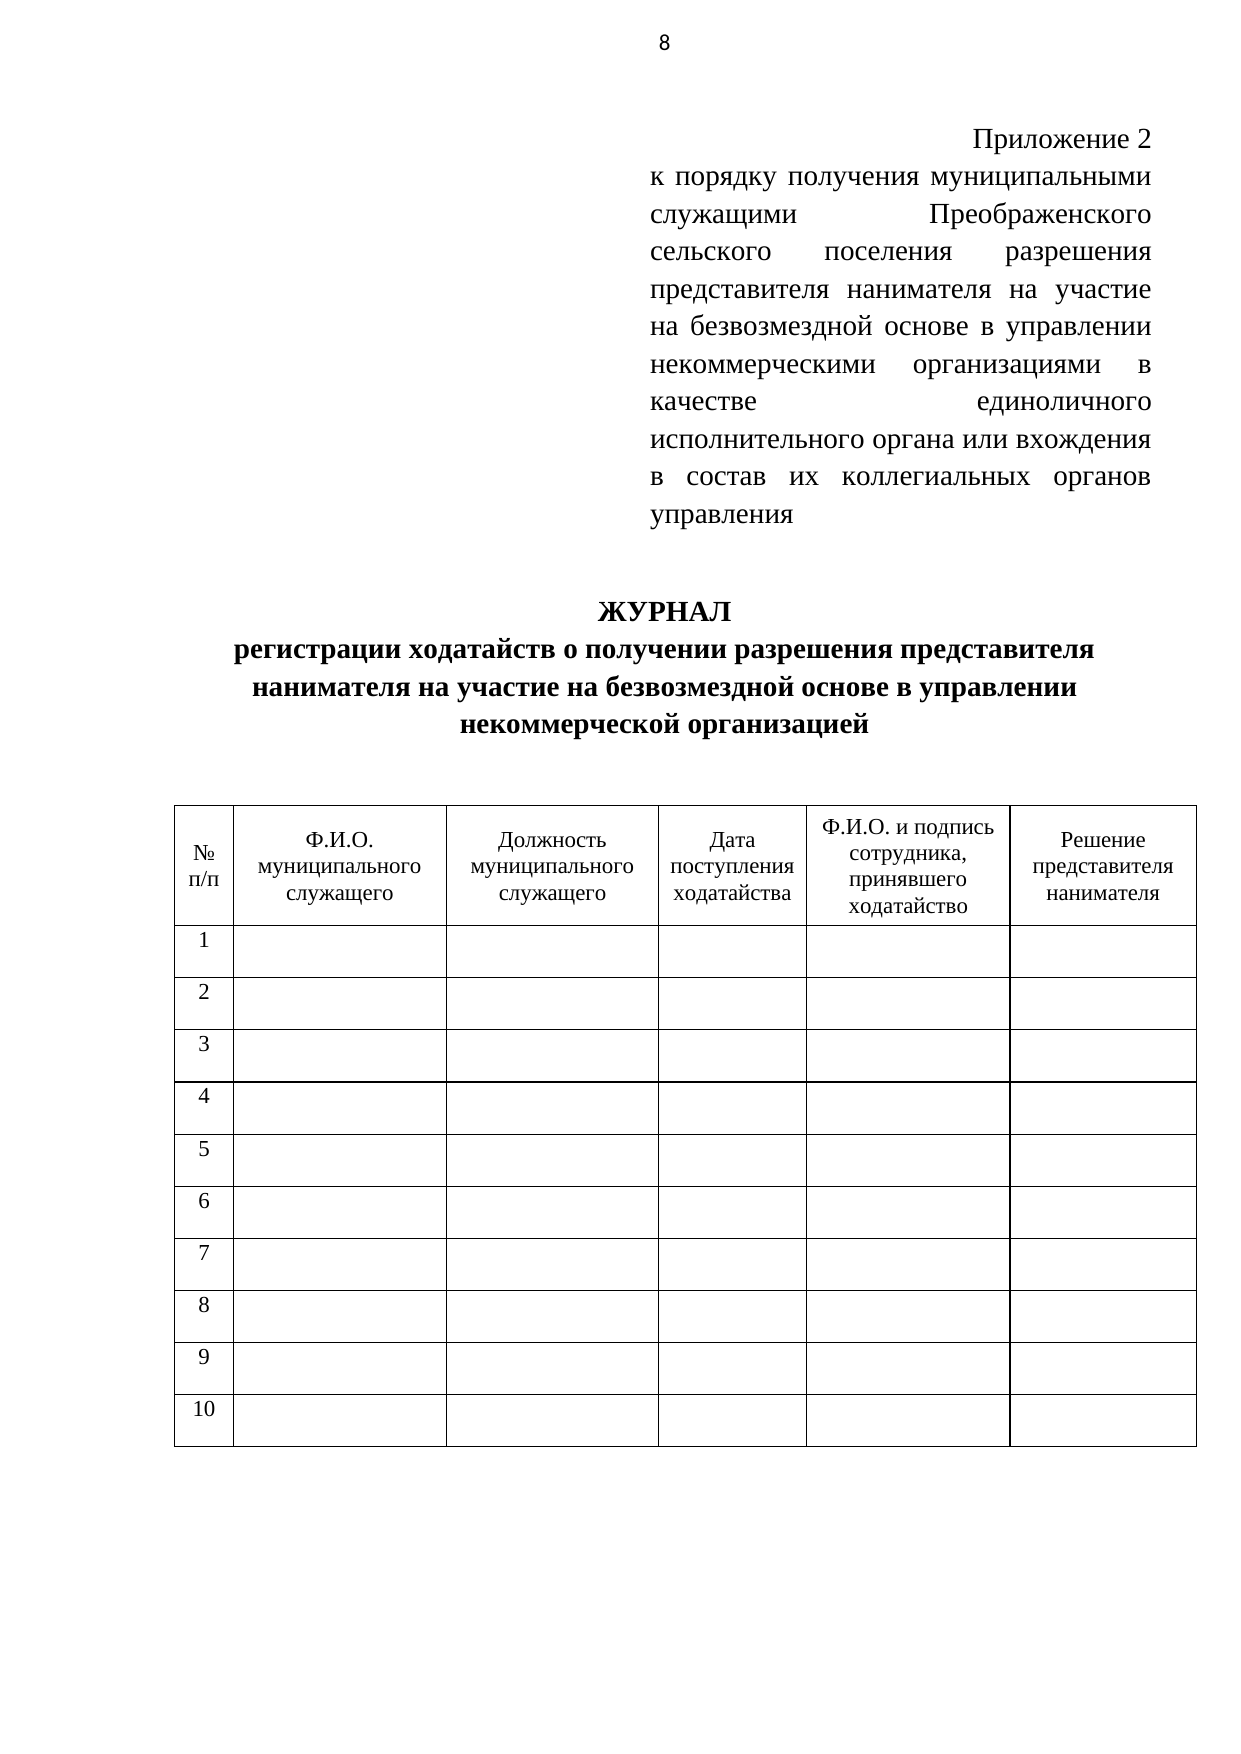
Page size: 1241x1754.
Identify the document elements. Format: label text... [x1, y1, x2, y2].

table_cell [807, 1135, 1009, 1186]
table_cell 4 [175, 1083, 233, 1133]
table_cell [807, 1343, 1009, 1394]
table_header Дата поступления ходатайства [659, 806, 806, 925]
table_cell [659, 1291, 806, 1342]
table_cell [659, 1083, 806, 1133]
table_cell [807, 1239, 1009, 1290]
table_cell [659, 1239, 806, 1290]
table_cell [1011, 1030, 1196, 1081]
table_cell [659, 1030, 806, 1081]
table_cell [234, 926, 446, 977]
table_cell [234, 1030, 446, 1081]
table_cell 2 [175, 978, 233, 1029]
table_cell [447, 1135, 658, 1186]
table_cell [447, 1291, 658, 1342]
table_cell 5 [175, 1135, 233, 1186]
table_cell 1 [175, 926, 233, 977]
table_cell [807, 926, 1009, 977]
table_cell [447, 1187, 658, 1238]
table_cell [659, 1343, 806, 1394]
table_cell [1011, 1187, 1196, 1238]
table_cell [447, 1239, 658, 1290]
table_cell [234, 1395, 446, 1446]
table_cell [1011, 1395, 1196, 1446]
table_cell [1011, 1291, 1196, 1342]
table_header Решение представителя нанимателя [1011, 806, 1196, 925]
text Приложение 2 [650, 118, 1152, 156]
table_cell [1011, 1239, 1196, 1290]
table_header Ф.И.О. муниципального служащего [234, 806, 446, 925]
table_cell [234, 1239, 446, 1290]
table_header № п/п [175, 806, 233, 925]
table_cell 3 [175, 1030, 233, 1081]
table_cell [1011, 1135, 1196, 1186]
table_header Должность муниципального служащего [447, 806, 658, 925]
table_cell [807, 1030, 1009, 1081]
table_cell [659, 1187, 806, 1238]
table_cell [659, 1395, 806, 1446]
table_cell [234, 1187, 446, 1238]
table_cell [807, 978, 1009, 1029]
table_cell [1011, 978, 1196, 1029]
text ЖУРНАЛ регистрации ходатайств о получении разрешения представителя [177, 591, 1152, 666]
text нанимателя на участие на безвозмездной основе в управлении некоммерческой организацией [177, 666, 1152, 741]
table_cell [234, 1135, 446, 1186]
table_cell [659, 1135, 806, 1186]
table_cell [807, 1395, 1009, 1446]
table_cell 8 [175, 1291, 233, 1342]
table_cell [447, 1030, 658, 1081]
table_cell [807, 1291, 1009, 1342]
table_cell 9 [175, 1343, 233, 1394]
table_cell [234, 1291, 446, 1342]
table_cell [447, 978, 658, 1029]
table_cell 6 [175, 1187, 233, 1238]
table_cell [447, 1395, 658, 1446]
table_cell [1011, 1343, 1196, 1394]
table_cell [659, 926, 806, 977]
table_cell [807, 1187, 1009, 1238]
table_header Ф.И.О. и подпись сотрудника, принявшего ходатайство [807, 806, 1009, 925]
table_cell [1011, 1083, 1196, 1133]
table_cell 10 [175, 1395, 233, 1446]
table_cell 7 [175, 1239, 233, 1290]
table_cell [807, 1083, 1009, 1133]
table_cell [447, 1083, 658, 1133]
table_cell [234, 1083, 446, 1133]
table_cell [234, 1343, 446, 1394]
table_cell [234, 978, 446, 1029]
table_cell [1011, 926, 1196, 977]
table_cell [659, 978, 806, 1029]
text к порядку получения муниципальными служащими Преображенского сельского поселения разрешения представителя нанимателя на участие на безвозмездной основе в управлении некоммерческими организациями в качестве единоличного исполнительного органа или вхождения в состав их коллегиальных органов управления [650, 156, 1152, 531]
table_cell [447, 1343, 658, 1394]
table_cell [447, 926, 658, 977]
